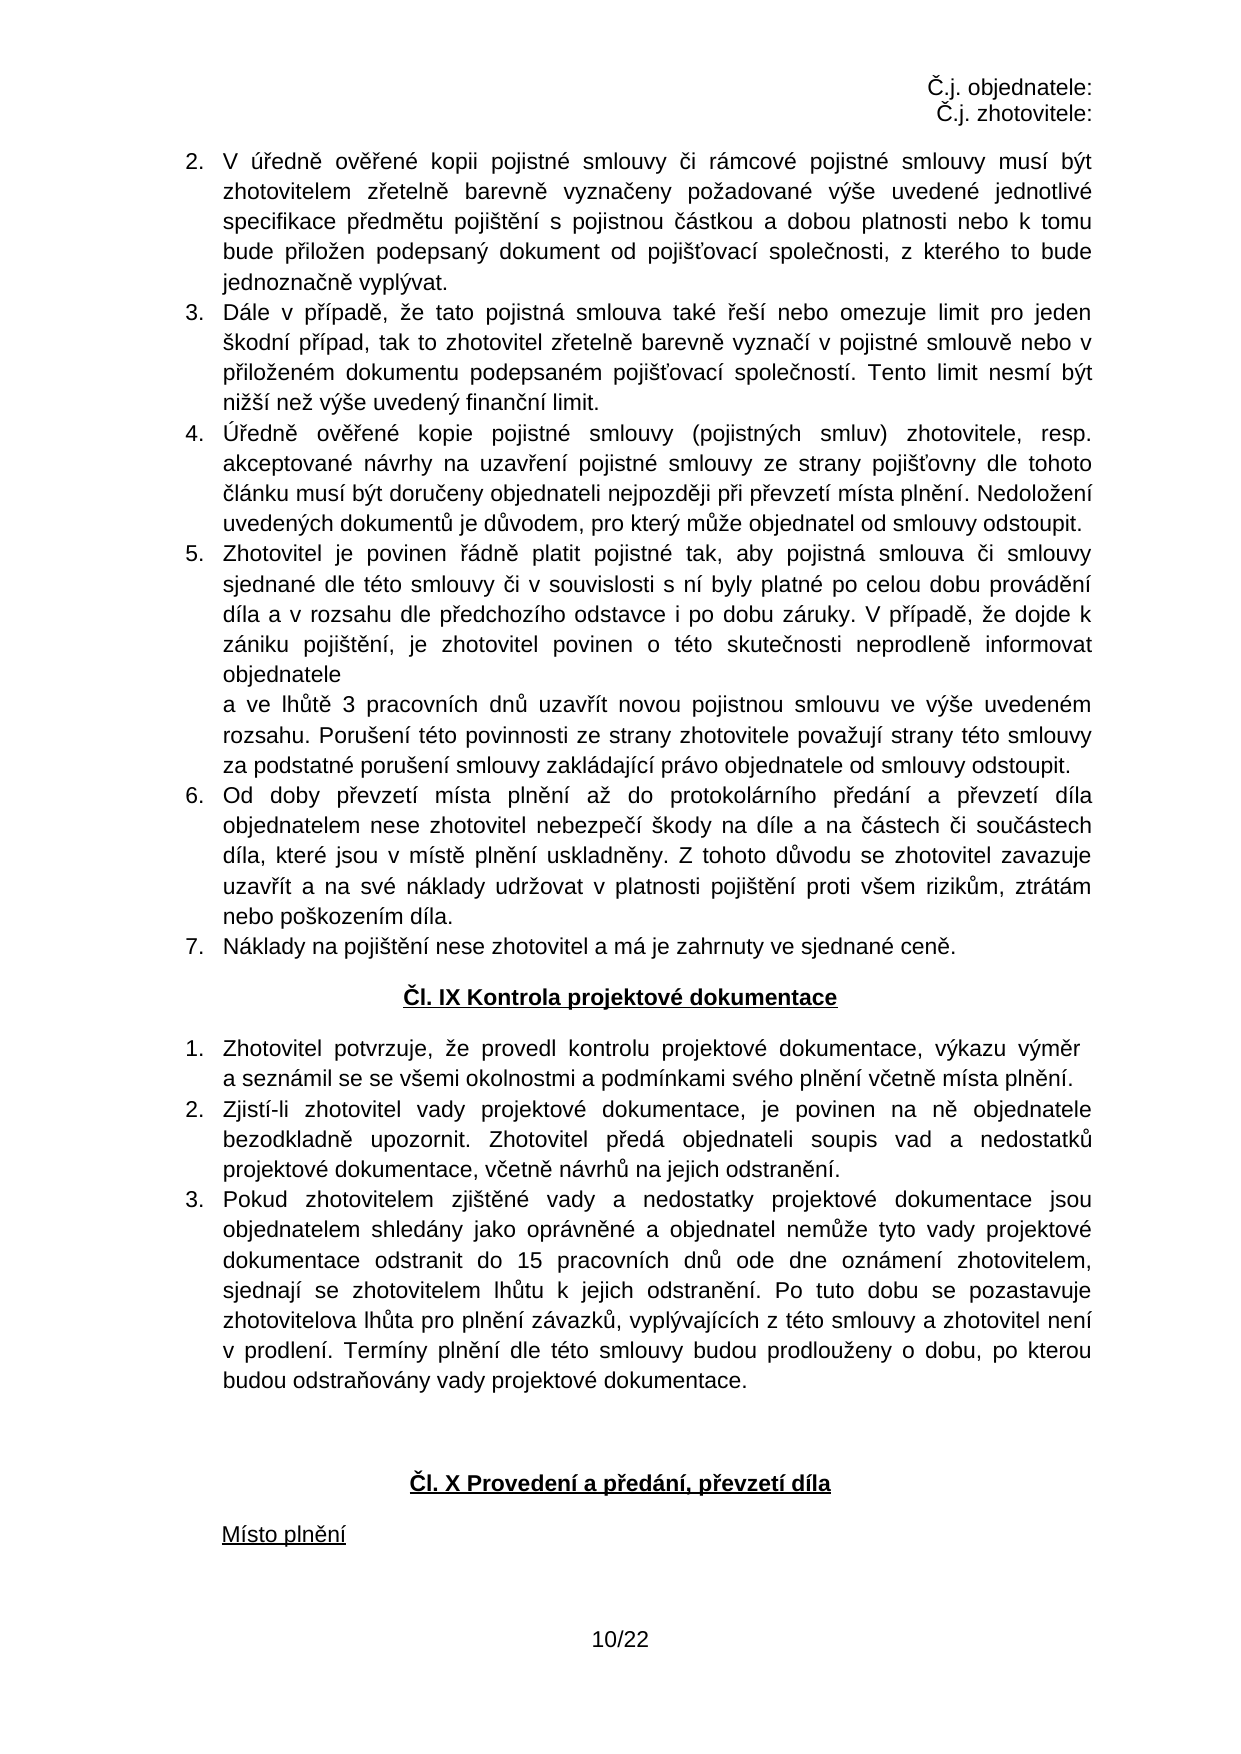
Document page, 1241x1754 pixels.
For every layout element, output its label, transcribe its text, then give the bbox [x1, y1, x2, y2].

list Úředně ověřené kopie pojistné smlouvy (pojistných smluv) zhotovitele, resp. akceptované návrhy na uzavření pojistné smlouvy ze strany pojišťovny dle tohoto článku musí být doručeny objednateli nejpozději při převzetí místa plnění. Nedoložení uvedených dokumentů je důvodem, pro který může objednatel od smlouvy odstoupit. [185, 419, 1093, 536]
list Zhotovitel potvrzuje, že provedl kontrolu projektové dokumentace, výkazu výměr a seznámil se se všemi okolnostmi a podmínkami svého plnění včetně místa plnění. [185, 1035, 1093, 1092]
text Čl. X Provedení a předání, převzetí díla [148, 1469, 1093, 1496]
text Čl. IX Kontrola projektové dokumentace [148, 984, 1093, 1010]
list V úředně ověřené kopii pojistné smlouvy či rámcové pojistné smlouvy musí být zhotovitelem zřetelně barevně vyznačeny požadované výše uvedené jednotlivé specifikace předmětu pojištění s pojistnou částkou a dobou platnosti nebo k tomu bude přiložen podepsaný dokument od pojišťovací společnosti, z kterého to bude jednoznačně vyplývat. [185, 148, 1093, 295]
list Od doby převzetí místa plnění až do protokolárního předání a převzetí díla objednatelem nese zhotovitel nebezpečí škody na díle a na částech či součástech díla, které jsou v místě plnění uskladněny. Z tohoto důvodu se zhotovitel zavazuje uzavřít a na své náklady udržovat v platnosti pojištění proti všem rizikům, ztrátám nebo poškozením díla. [185, 782, 1093, 929]
list Zjistí-li zhotovitel vady projektové dokumentace, je povinen na ně objednatele bezodkladně upozornit. Zhotovitel předá objednateli soupis vad a nedostatků projektové dokumentace, včetně návrhů na jejich odstranění. [185, 1096, 1093, 1182]
list Náklady na pojištění nese zhotovitel a má je zahrnuty ve sjednané ceně. [185, 933, 1093, 959]
list Dále v případě, že tato pojistná smlouva také řeší nebo omezuje limit pro jeden škodní případ, tak to zhotovitel zřetelně barevně vyznačí v pojistné smlouvě nebo v přiloženém dokumentu podepsaném pojišťovací společností. Tento limit nesmí být nižší než výše uvedený finanční limit. [185, 299, 1093, 416]
list Zhotovitel je povinen řádně platit pojistné tak, aby pojistná smlouva či smlouvy sjednané dle této smlouvy či v souvislosti s ní byly platné po celou dobu provádění díla a v rozsahu dle předchozího odstavce i po dobu záruky. V případě, že dojde k zániku pojištění, je zhotovitel povinen o této skutečnosti neprodleně informovat objednatele a ve lhůtě 3 pracovních dnů uzavřít novou pojistnou smlouvu ve výše uvedeném rozsahu. Porušení této povinnosti ze strany zhotovitele považují strany této smlouvy za podstatné porušení smlouvy zakládající právo objednatele od smlouvy odstoupit. [185, 540, 1093, 778]
list Pokud zhotovitelem zjištěné vady a nedostatky projektové dokumentace jsou objednatelem shledány jako oprávněné a objednatel nemůže tyto vady projektové dokumentace odstranit do 15 pracovních dnů ode dne oznámení zhotovitelem, sjednají se zhotovitelem lhůtu k jejich odstranění. Po tuto dobu se pozastavuje zhotovitelova lhůta pro plnění závazků, vyplývajících z této smlouvy a zhotovitel není v prodlení. Termíny plnění dle této smlouvy budou prodlouženy o dobu, po kterou budou odstraňovány vady projektové dokumentace. [185, 1186, 1093, 1394]
text Místo plnění [148, 1521, 1093, 1547]
